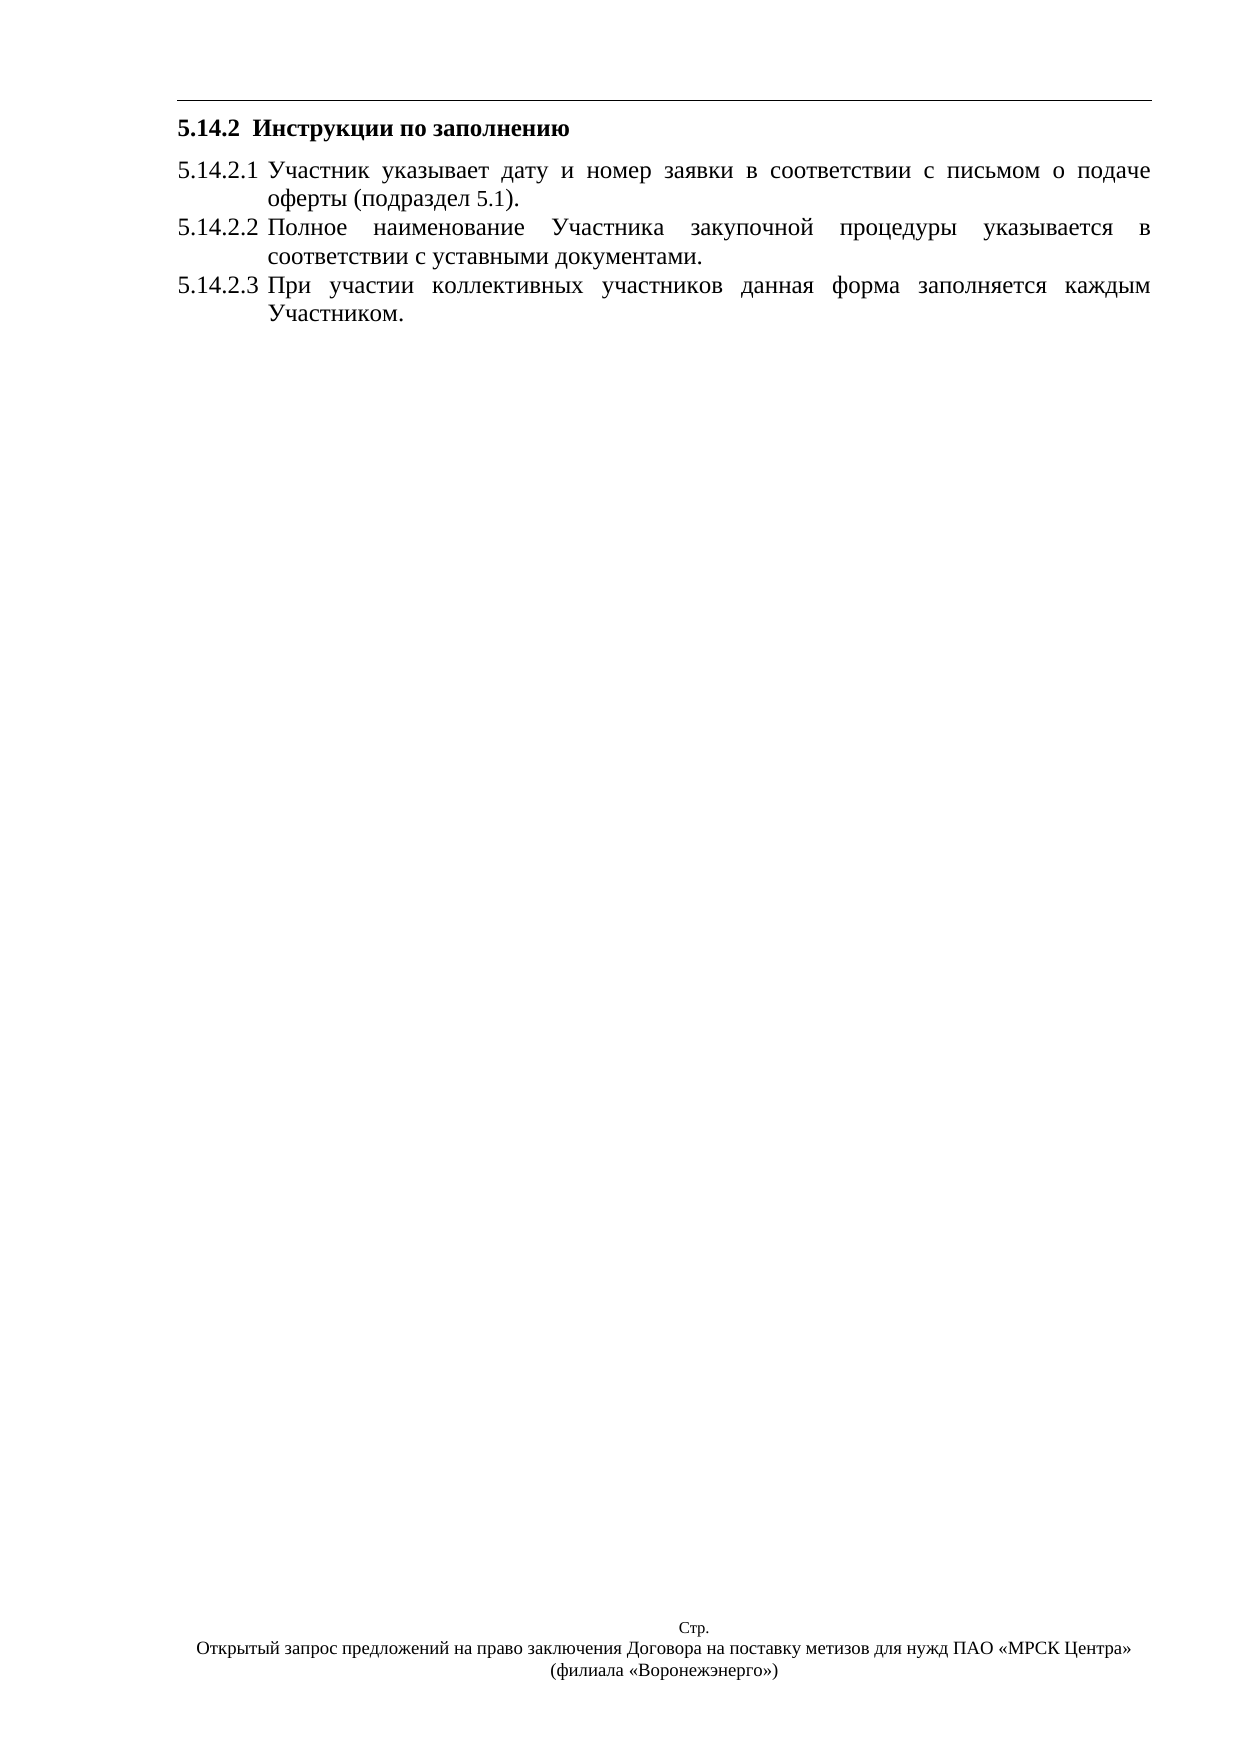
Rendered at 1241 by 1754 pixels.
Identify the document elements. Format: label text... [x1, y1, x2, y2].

list Участник указывает дату и номер заявки в соответствии с письмом о подаче оферты (подраздел 5.1). [177, 155, 1152, 212]
subtitle Инструкции по заполнению [177, 113, 1152, 142]
list Полное наименование Участника закупочной процедуры указывается в соответствии с уставными документами. [177, 212, 1152, 270]
list При участии коллективных участников данная форма заполняется каждым Участником. [177, 270, 1152, 327]
